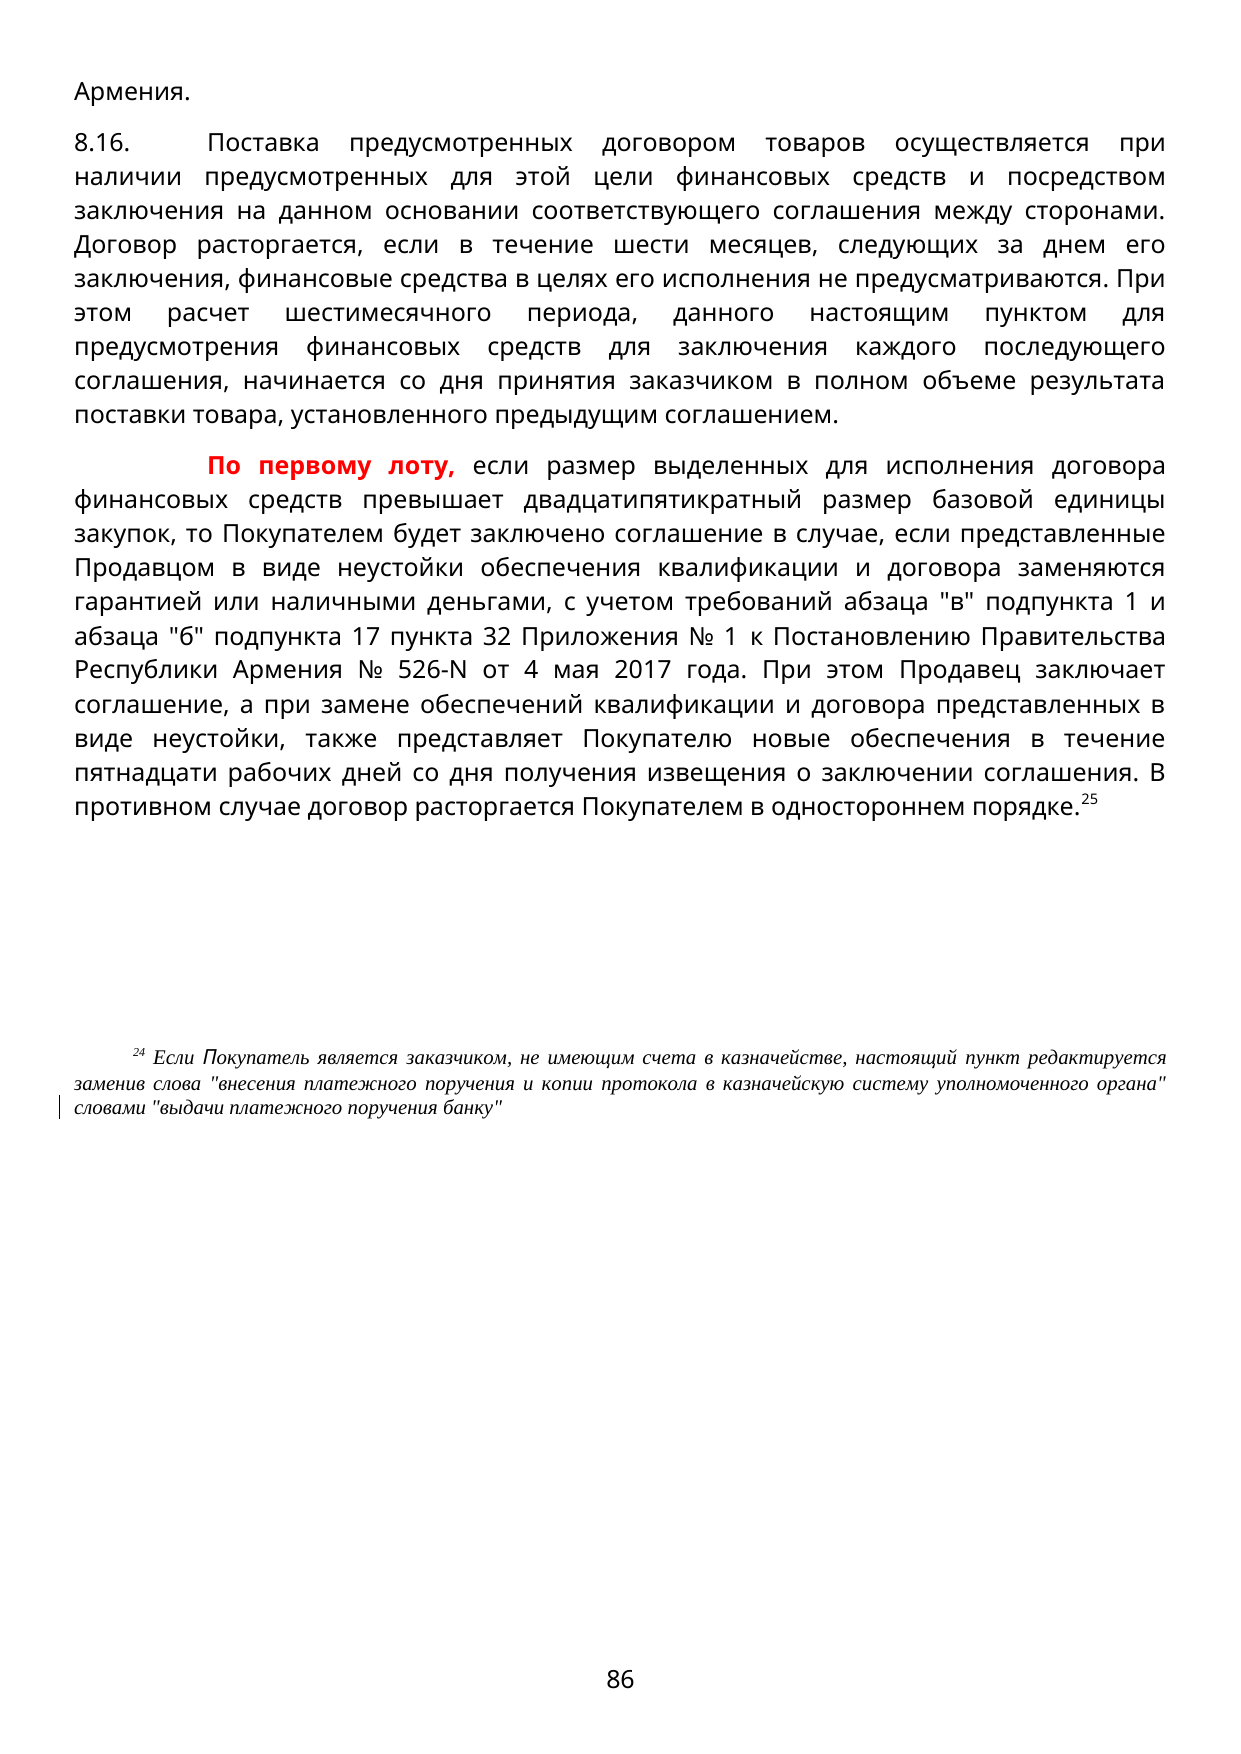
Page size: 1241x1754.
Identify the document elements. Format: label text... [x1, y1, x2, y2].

text 8.16. Поставка предусмотренных договором товаров осуществляется при наличии предусмотренных для этой цели финансовых средств и посредством заключения на данном основании соответствующего соглашения между сторонами. Договор расторгается, если в течение шести месяцев, следующих за днем его заключения, финансовые средства в целях его исполнения не предусматриваются. При этом расчет шестимесячного периода, данного настоящим пунктом для предусмотрения финансовых средств для заключения каждого последующего соглашения, начинается со дня принятия заказчиком в полном объеме результата поставки товара, установленного предыдущим соглашением. [74, 124, 1167, 431]
text По первому лоту, если размер выделенных для исполнения договора финансовых средств превышает двадцатипятикратный размер базовой единицы закупок, то Покупателем будет заключенo соглашение в случае, если представленные Продавцом в виде неустойки обеспечения квалификации и договора заменяются гарантией или наличными деньгами, с учетом требований абзаца "в" подпункта 1 и абзаца "б" подпункта 17 пункта 32 Приложения № 1 к Постановлению Правительства Республики Армения № 526-N от 4 мая 2017 года. При этом Продавец заключает соглашение, а при замене обеспечений квалификации и договора представленных в виде неустойки, также представляет Покупателю новые обеспечения в течение пятнадцати рабочих дней со дня получения извещения о заключении соглашения. В противном случае договор расторгается Покупателем в одностороннем порядке.25 [74, 448, 1167, 822]
text 24 Если Покупатель является заказчиком, не имеющим счета в казначействе, настоящий пункт редактируется заменив слова "внесения платежного поручения и копии протокола в казначейскую систему уполномоченного органа" словами "выдачи платежного поручения банку" [74, 1042, 1167, 1119]
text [74, 74, 1167, 108]
